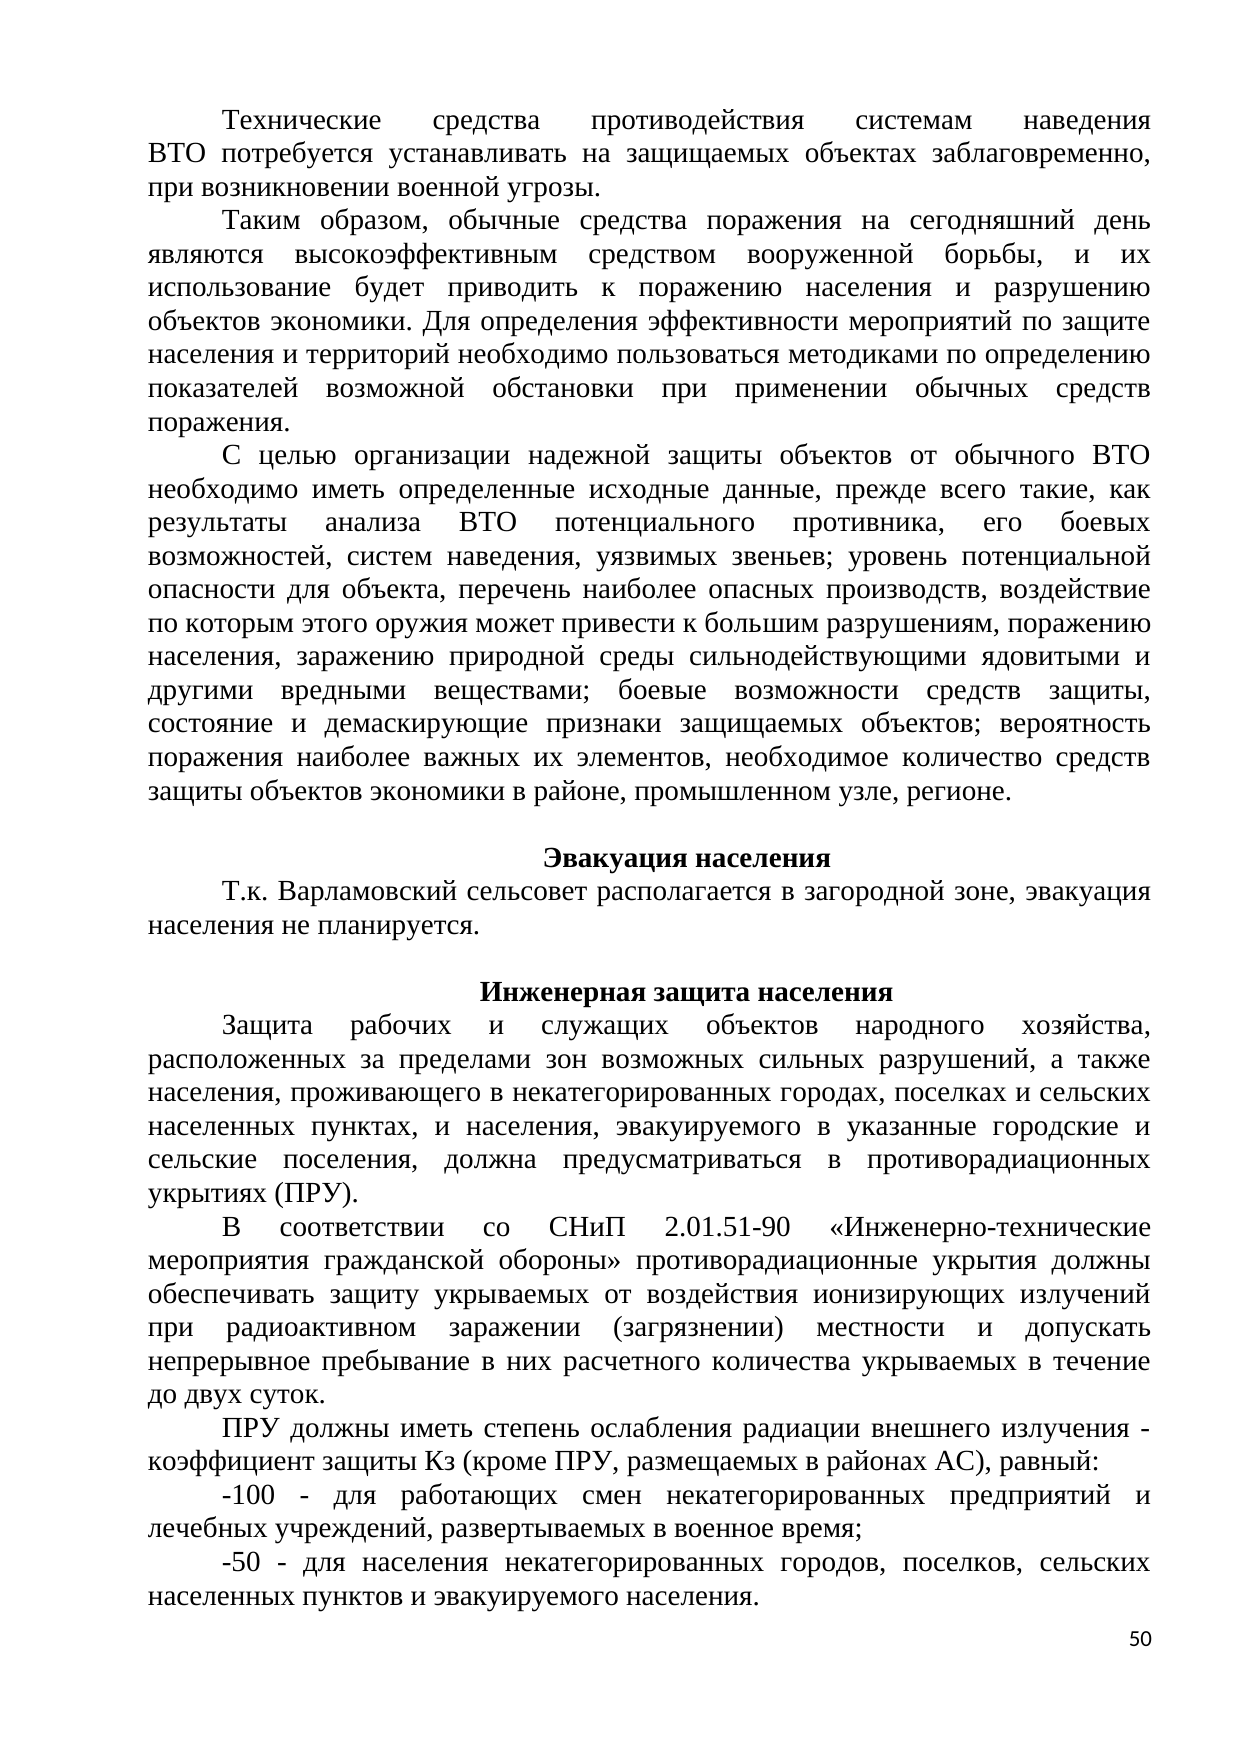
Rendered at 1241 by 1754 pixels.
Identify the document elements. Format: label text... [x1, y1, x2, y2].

text Т.к. Варламовский сельсовет располагается в загородной зоне, эвакуация населения не планируется. [148, 873, 1152, 940]
text Защита рабочих и служащих объектов народного хозяйства, расположенных за пределами зон возможных сильных разрушений, а также населения, проживающего в некатегорированных городах, поселках и сельских населенных пунктах, и населения, эвакуируемого в указанные городские и сельские поселения, должна предусматриваться в противорадиационных укрытиях (ПРУ). [148, 1007, 1152, 1209]
text В соответствии со СНиП 2.01.51-90 «Инженерно-технические мероприятия гражданской обороны» противорадиационные укрытия должны обеспечивать защиту укрываемых от воздействия ионизирующих излучений при радиоактивном заражении (загрязнении) местности и допускать непрерывное пребывание в них расчетного количества укрываемых в течение до двух суток. [148, 1209, 1152, 1410]
subtitle Инженерная защита населения [148, 974, 1152, 1007]
text С целью организации надежной защиты объектов от обычного ВТО необходимо иметь определенные исходные данные, прежде всего такие, как результаты анализа ВТО потенциального противника, его боевых возможностей, систем наведения, уязвимых звеньев; уровень потенциальной опасности для объекта, перечень наиболее опасных производств, воздействие по которым этого оружия может привести к большим разрушениям, поражению населения, заражению природной среды сильнодействующими ядовитыми и другими вредными веществами; боевые возможности средств защиты, состояние и демаскирующие признаки защищаемых объектов; вероятность поражения наиболее важных их элементов, необходимое количество средств защиты объектов экономики в районе, промышленном узле, регионе. [148, 437, 1152, 806]
subtitle Эвакуация населения [148, 840, 1152, 873]
text ПРУ должны иметь степень ослабления радиации внешнего излучения - коэффициент защиты Кз (кроме ПРУ, размещаемых в районах АС), равный: [148, 1410, 1152, 1477]
text Таким образом, обычные средства поражения на сегодняшний день являются высокоэффективным средством вооруженной борьбы, и их использование будет приводить к поражению населения и разрушению объектов экономики. Для определения эффективности мероприятий по защите населения и территорий необходимо пользоваться методиками по определению показателей возможной обстановки при применении обычных средств поражения. [148, 202, 1152, 437]
text Технические средства противодействия системам наведения ВТО потребуется устанавливать на защищаемых объектах заблаговременно, при возникновении военной угрозы. [148, 102, 1152, 202]
text -50 - для населения некатегорированных городов, поселков, сельских населенных пунктов и эвакуируемого населения. [148, 1544, 1152, 1611]
text -100 - для работающих смен некатегорированных предприятий и лечебных учреждений, развертываемых в военное время; [148, 1477, 1152, 1544]
